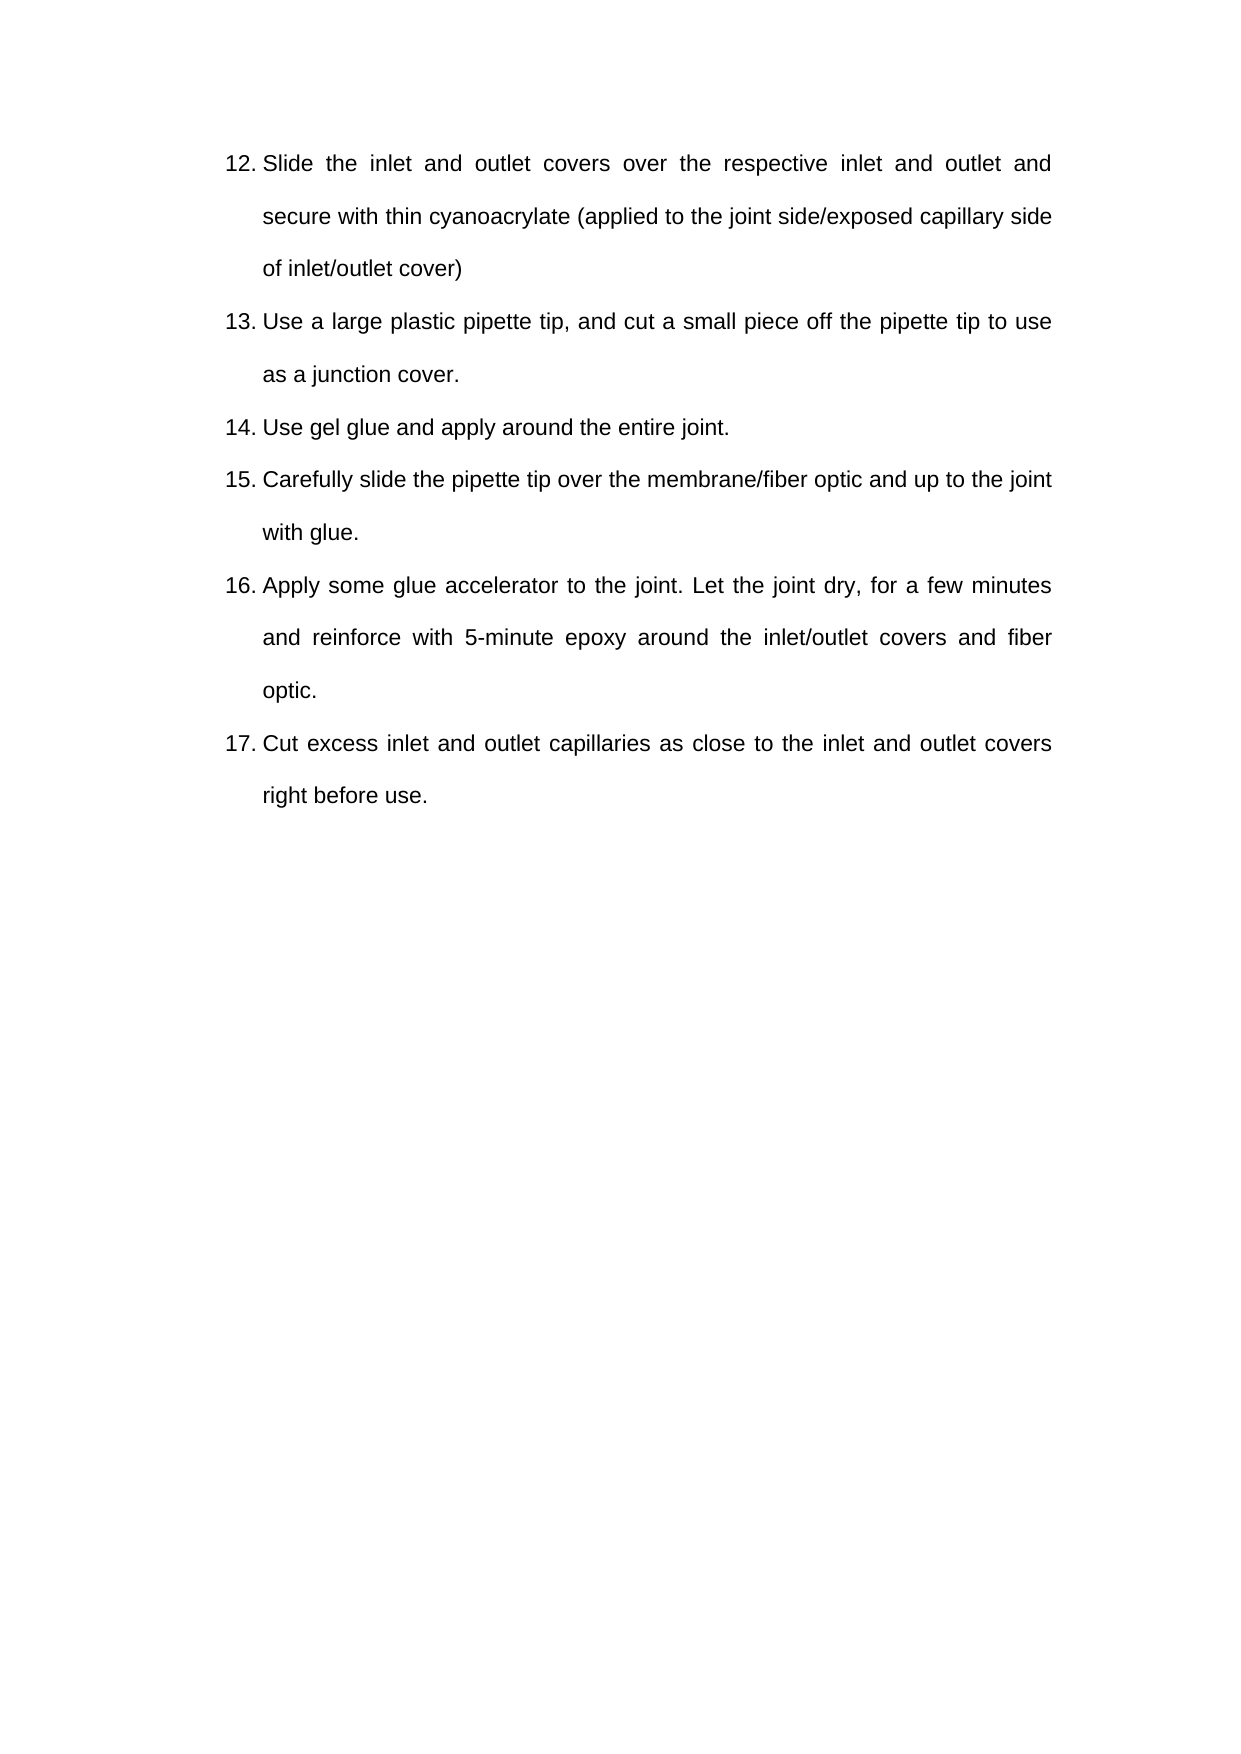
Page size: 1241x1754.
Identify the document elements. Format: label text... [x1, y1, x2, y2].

list Cut excess inlet and outlet capillaries as close to the inlet and outlet covers right before use. [225, 730, 1053, 809]
list Slide the inlet and outlet covers over the respective inlet and outlet and secure with thin cyanoacrylate (applied to the joint side/exposed capillary side of inlet/outlet cover) [225, 150, 1053, 282]
list Use a large plastic pipette tip, and cut a small piece off the pipette tip to use as a junction cover. [225, 308, 1053, 387]
list Apply some glue accelerator to the joint. Let the joint dry, for a few minutes and reinforce with 5-minute epoxy around the inlet/outlet covers and fiber optic. [225, 572, 1053, 703]
list Use gel glue and apply around the entire joint. [225, 413, 1053, 440]
list Carefully slide the pipette tip over the membrane/fiber optic and up to the joint with glue. [225, 466, 1053, 545]
